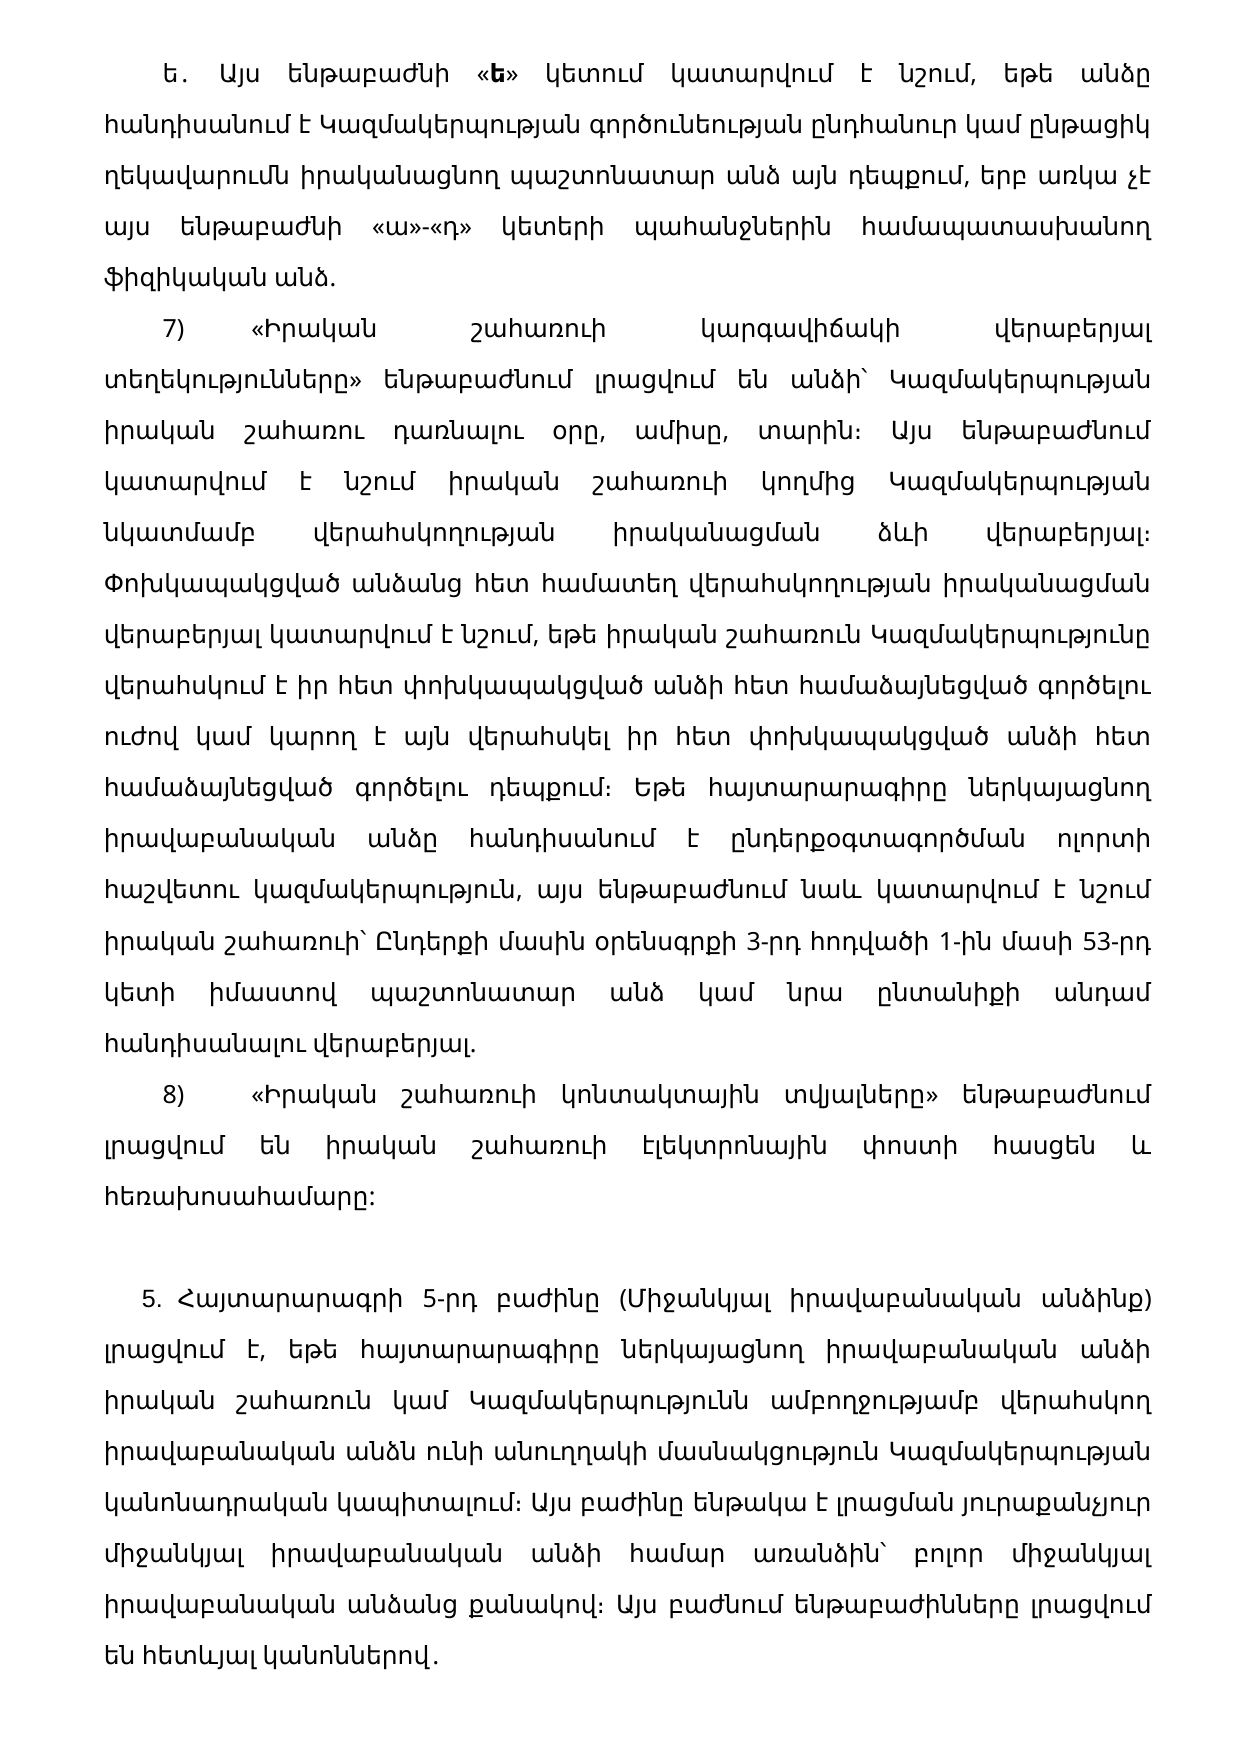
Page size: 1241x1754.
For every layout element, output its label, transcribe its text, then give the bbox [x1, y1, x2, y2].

list Հայտարարագրի 5-րդ բաժինը (Միջանկյալ իրավաբանական անձինք) լրացվում է, եթե հայտարարագիրը ներկայացնող իրավաբանական անձի իրական շահառուն կամ Կազմակերպությունն ամբողջությամբ վերահսկող իրավաբանական անձն ունի անուղղակի մասնակցություն Կազմակերպության կանոնադրական կապիտալում։ Այս բաժինը ենթակա է լրացման յուրաքանչյուր միջանկյալ իրավաբանական անձի համար առանձին՝ բոլոր միջանկյալ իրավաբանական անձանց քանակով։ Այս բաժնում ենթաբաժինները լրացվում են հետևյալ կանոններով․ [103, 1281, 1152, 1672]
list «Իրական շահառուի կոնտակտային տվյալները» ենթաբաժնում լրացվում են իրական շահառուի էլեկտրոնային փոստի հասցեն և հեռախոսահամարը: [103, 1076, 1152, 1212]
list «Իրական շահառուի կարգավիճակի վերաբերյալ տեղեկությունները» ենթաբաժնում լրացվում են անձի՝ Կազմակերպության իրական շահառու դառնալու օրը, ամիսը, տարին։ Այս ենթաբաժնում կատարվում է նշում իրական շահառուի կողմից Կազմակերպության նկատմամբ վերահսկողության իրականացման ձևի վերաբերյալ։ Փոխկապակցված անձանց հետ համատեղ վերահսկողության իրականացման վերաբերյալ կատարվում է նշում, եթե իրական շահառուն Կազմակերպությունը վերահսկում է իր հետ փոխկապակցված անձի հետ համաձայնեցված գործելու ուժով կամ կարող է այն վերահսկել իր հետ փոխկապակցված անձի հետ համաձայնեցված գործելու դեպքում։ Եթե հայտարարագիրը ներկայացնող իրավաբանական անձը հանդիսանում է ընդերքօգտագործման ոլորտի հաշվետու կազմակերպություն, այս ենթաբաժնում նաև կատարվում է նշում իրական շահառուի՝ Ընդերքի մասին օրենսգրքի 3-րդ հոդվածի 1-ին մասի 53-րդ կետի իմաստով պաշտոնատար անձ կամ նրա ընտանիքի անդամ հանդիսանալու վերաբերյալ. [103, 311, 1152, 1059]
text ե․ Այս ենթաբաժնի «ե» կետում կատարվում է նշում, եթե անձը հանդիսանում է Կազմակերպության գործունեության ընդհանուր կամ ընթացիկ ղեկավարումն իրականացնող պաշտոնատար անձ այն դեպքում, երբ առկա չէ այս ենթաբաժնի «ա»-«դ» կետերի պահանջներին համապատասխանող ֆիզիկական անձ. [103, 56, 1152, 294]
